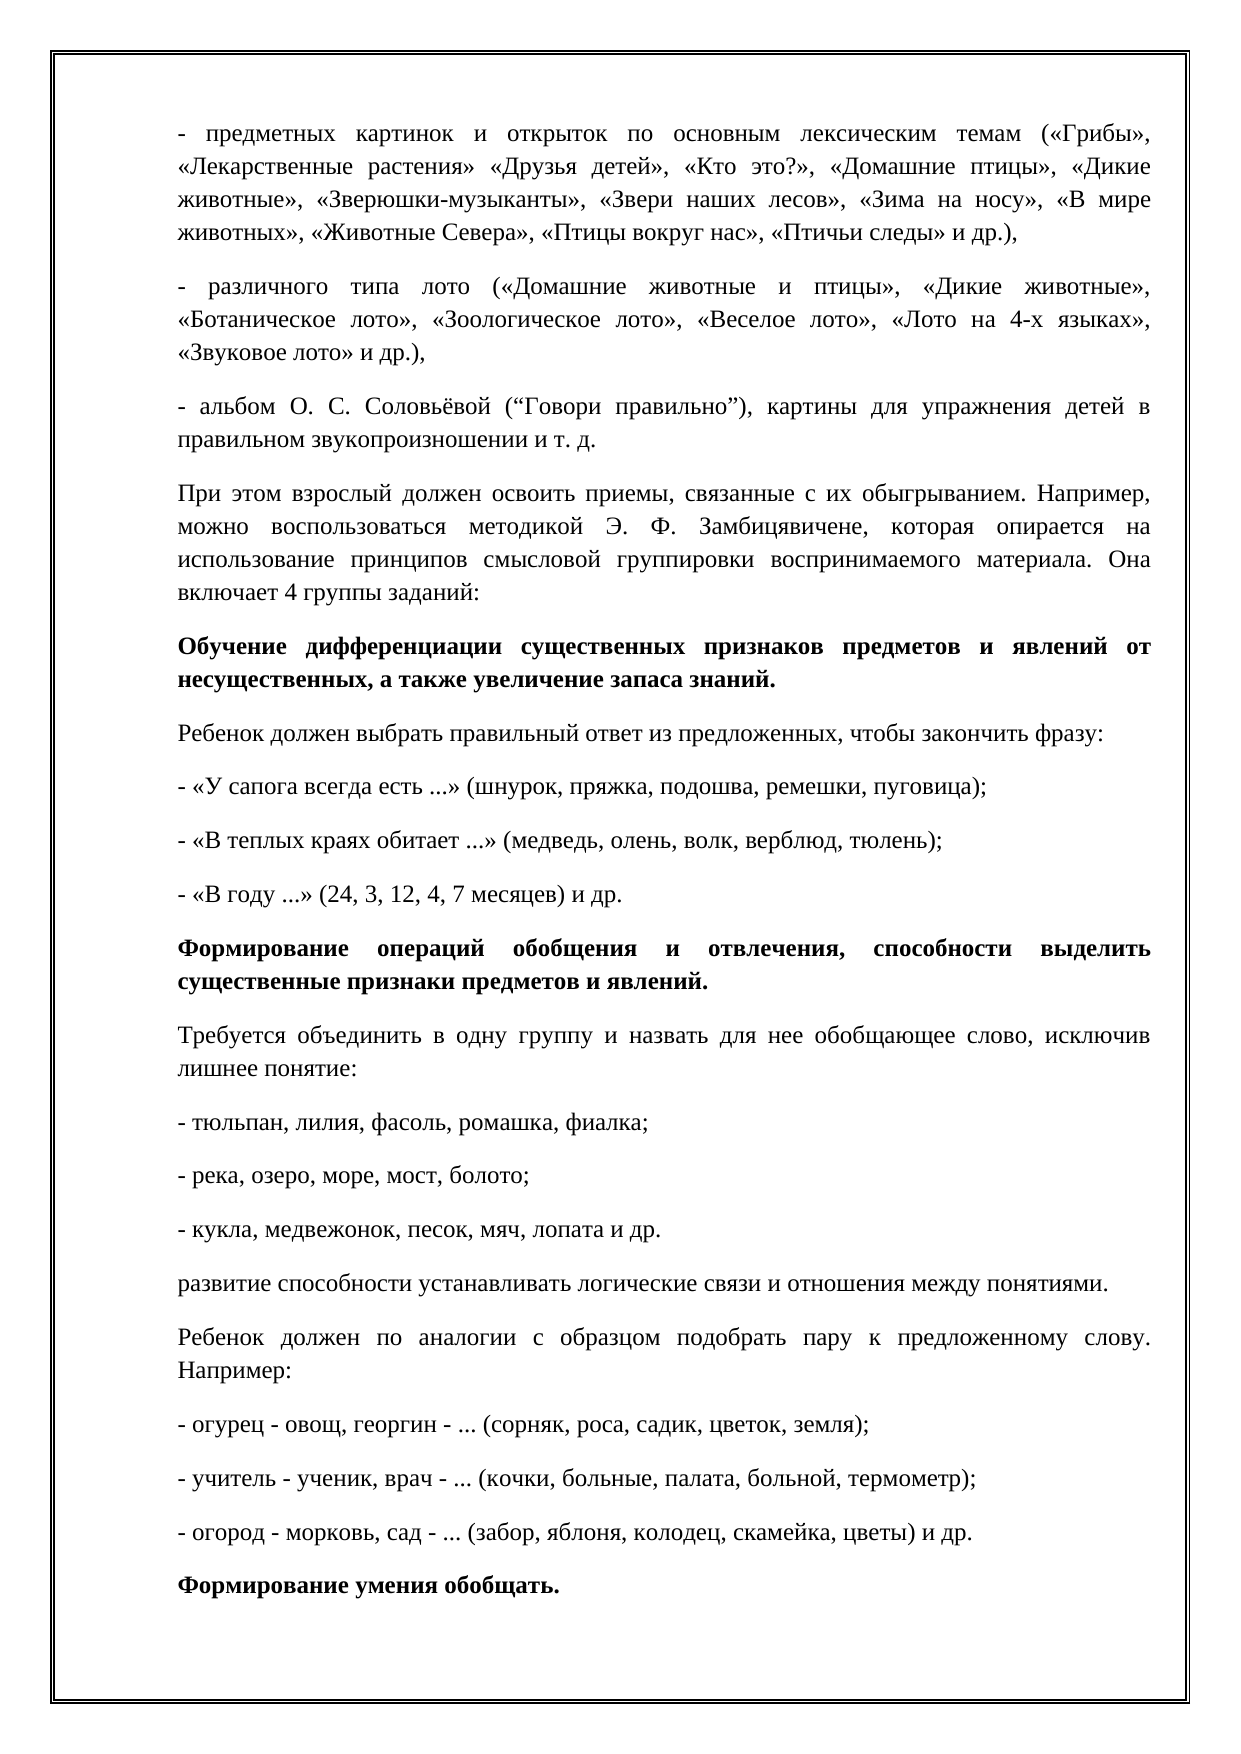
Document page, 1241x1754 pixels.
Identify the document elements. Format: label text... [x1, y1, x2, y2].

text Ребенок должен выбрать правильный ответ из предложенных, чтобы закончить фразу: [177, 718, 1152, 746]
text - огурец - овощ, георгин - ... (сорняк, роса, садик, цветок, земля); [177, 1409, 1152, 1438]
text - река, озеро, море, мост, болото; [177, 1161, 1152, 1189]
text - различного типа лото («Домашние животные и птицы», «Дикие животные», «Ботаническое лото», «Зоологическое лото», «Веселое лото», «Лото на 4-х языках», «Звуковое лото» и др.), [177, 271, 1152, 366]
text - тюльпан, лилия, фасоль, ромашка, фиалка; [177, 1107, 1152, 1136]
text Формирование умения обобщать. [177, 1571, 1152, 1599]
text - предметных картинок и открыток по основным лексическим темам («Грибы», «Лекарственные растения» «Друзья детей», «Кто это?», «Домашние птицы», «Дикие животные», «Зверюшки-музыканты», «Звери наших лесов», «Зима на носу», «В мире животных», «Животные Севера», «Птицы вокруг нас», «Птичьи следы» и др.), [177, 118, 1152, 246]
text Требуется объединить в одну группу и назвать для нее обобщающее слово, исключив лишнее понятие: [177, 1020, 1152, 1082]
text Обучение дифференциации существенных признаков предметов и явлений от несущественных, а также увеличение запаса знаний. [177, 631, 1152, 692]
text - учитель - ученик, врач - ... (кочки, больные, палата, больной, термометр); [177, 1463, 1152, 1492]
text - «В году ...» (24, 3, 12, 4, 7 месяцев) и др. [177, 879, 1152, 908]
text Ребенок должен по аналогии с образцом подобрать пару к предложенному слову. Например: [177, 1322, 1152, 1384]
text - «У сапога всегда есть ...» (шнурок, пряжка, подошва, ремешки, пуговица); [177, 771, 1152, 800]
text развитие способности устанавливать логические связи и отношения между понятиями. [177, 1268, 1152, 1297]
text - кукла, медвежонок, песок, мяч, лопата и др. [177, 1214, 1152, 1243]
text - огород - морковь, сад - ... (забор, яблоня, колодец, скамейка, цветы) и др. [177, 1517, 1152, 1546]
text - «В теплых краях обитает ...» (медведь, олень, волк, верблюд, тюлень); [177, 825, 1152, 854]
text При этом взрослый должен освоить приемы, связанные с их обыгрыванием. Например, можно воспользоваться методикой Э. Ф. Замбицявичене, которая опирается на использование принципов смысловой группировки воспринимаемого материала. Она включает 4 группы заданий: [177, 478, 1152, 606]
text - альбом О. С. Соловьёвой (“Говори правильно”), картины для упражнения детей в правильном звукопроизношении и т. д. [177, 391, 1152, 453]
text Формирование операций обобщения и отвлечения, способности выделить существенные признаки предметов и явлений. [177, 933, 1152, 995]
